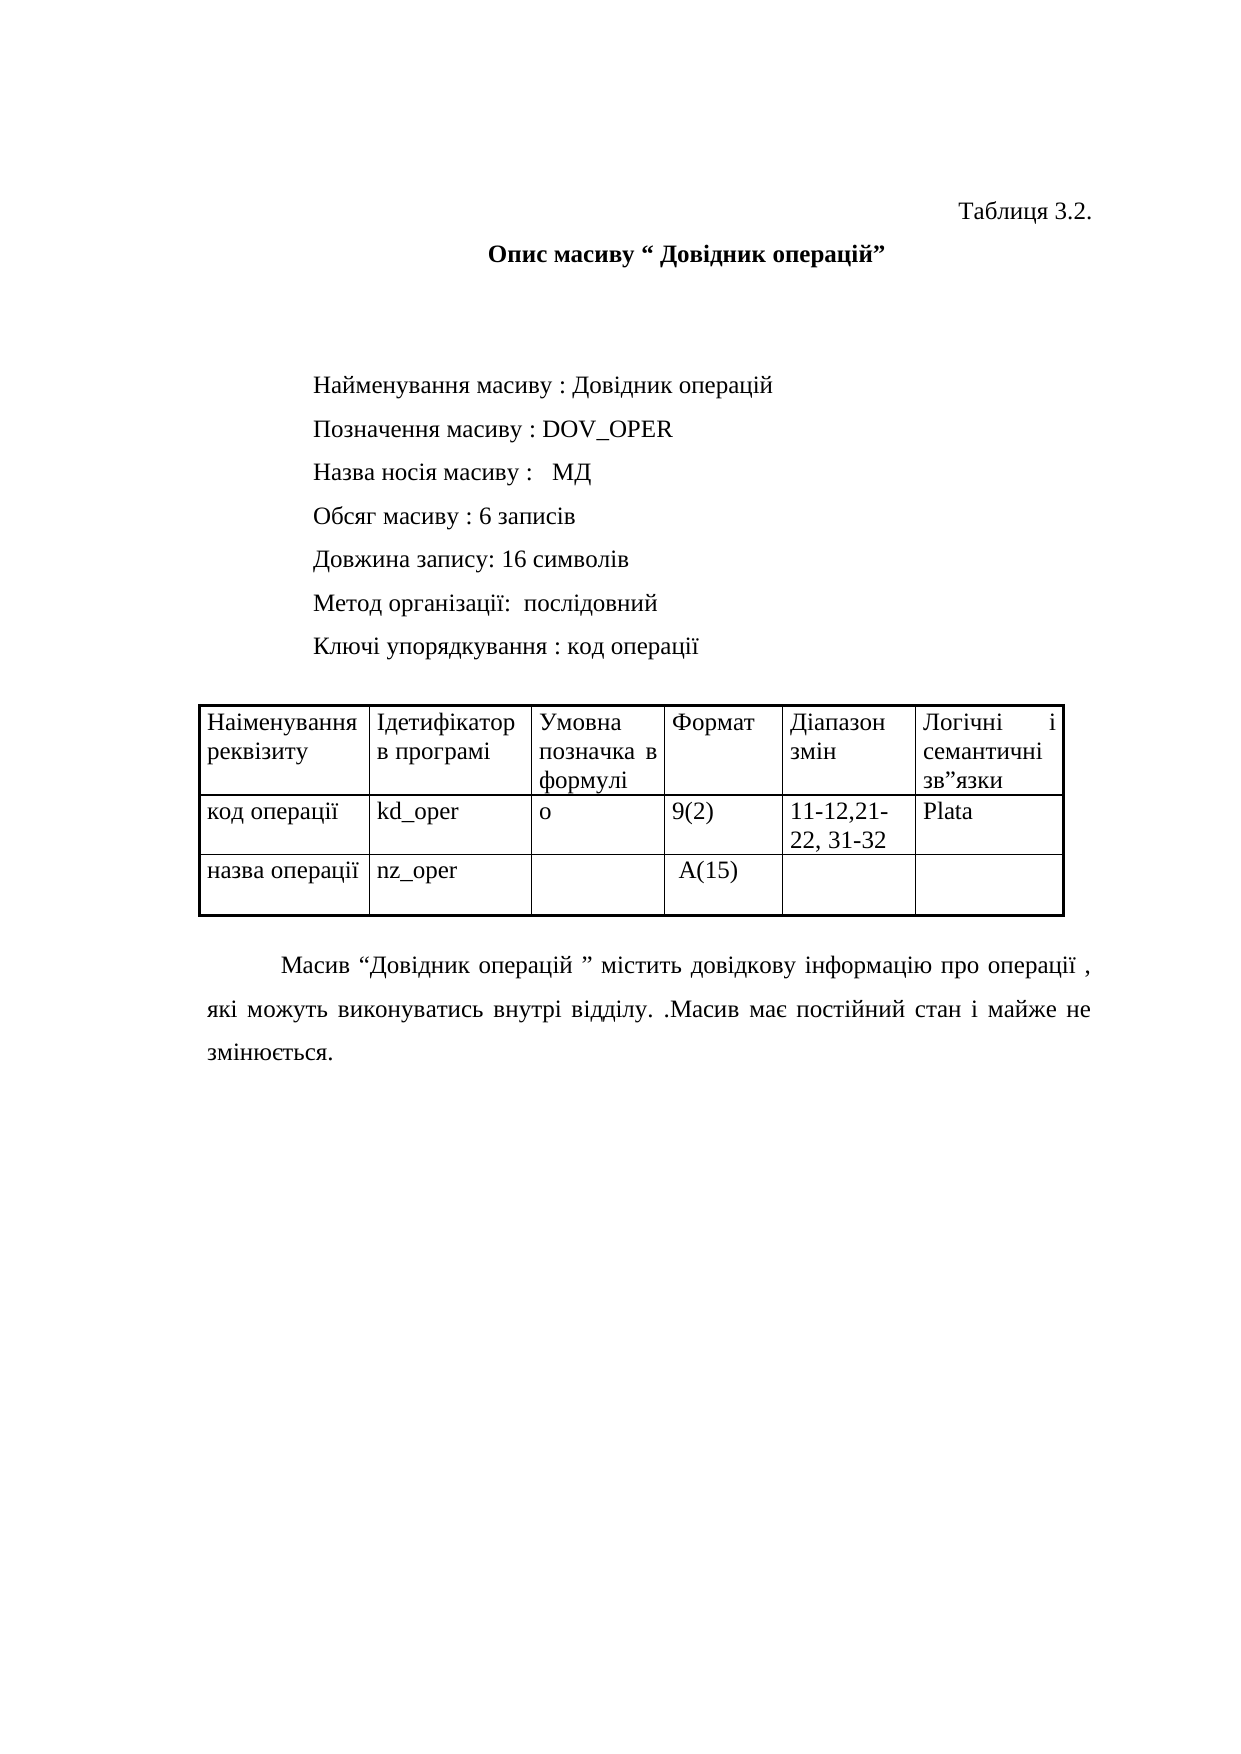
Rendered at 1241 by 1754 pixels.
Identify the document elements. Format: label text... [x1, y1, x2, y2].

table_header Наіменування реквізиту [201, 707, 369, 794]
table_cell nz_oper [370, 855, 531, 913]
table_cell o [532, 796, 664, 854]
text Масив “Довідник операцій ” містить довідкову інформацію про операції , які можуть виконуватись внутрі відділу. .Масив має постійний стан і майже не змінюється. [207, 950, 1092, 1066]
table_cell [532, 855, 664, 913]
table_header Ідетифікатор в програмі [370, 707, 531, 794]
table_cell Plata [916, 796, 1062, 854]
table_cell A(15) [665, 855, 782, 913]
text Обсяг масиву : 6 записів [207, 501, 1092, 529]
text Позначення масиву : DOV_OPER [207, 413, 1092, 442]
text Найменування масиву : Довідник операцій [207, 370, 1092, 399]
text Довжина запису: 16 символів [207, 544, 1092, 573]
table_cell назва операції [201, 855, 369, 913]
text Опис масиву “ Довідник операцій” [207, 239, 1092, 268]
table_cell код операції [201, 796, 369, 854]
text Назва носія масиву : МД [207, 457, 1092, 486]
table_cell kd_oper [370, 796, 531, 854]
table_cell 9(2) [665, 796, 782, 854]
table_header Формат [665, 707, 782, 794]
table_header Логічні і семантичні зв”язки [916, 707, 1062, 794]
table_header Діапазон змін [783, 707, 915, 794]
table_cell [916, 855, 1062, 913]
table_cell 11-12,21-22, 31-32 [783, 796, 915, 854]
table_cell [783, 855, 915, 913]
text Таблиця 3.2. [207, 148, 1092, 225]
table_header Умовна позначка в формулі [532, 707, 664, 794]
text Метод організації: послідовний [207, 588, 1092, 617]
text Ключі упорядкування : код операції [207, 631, 1092, 660]
